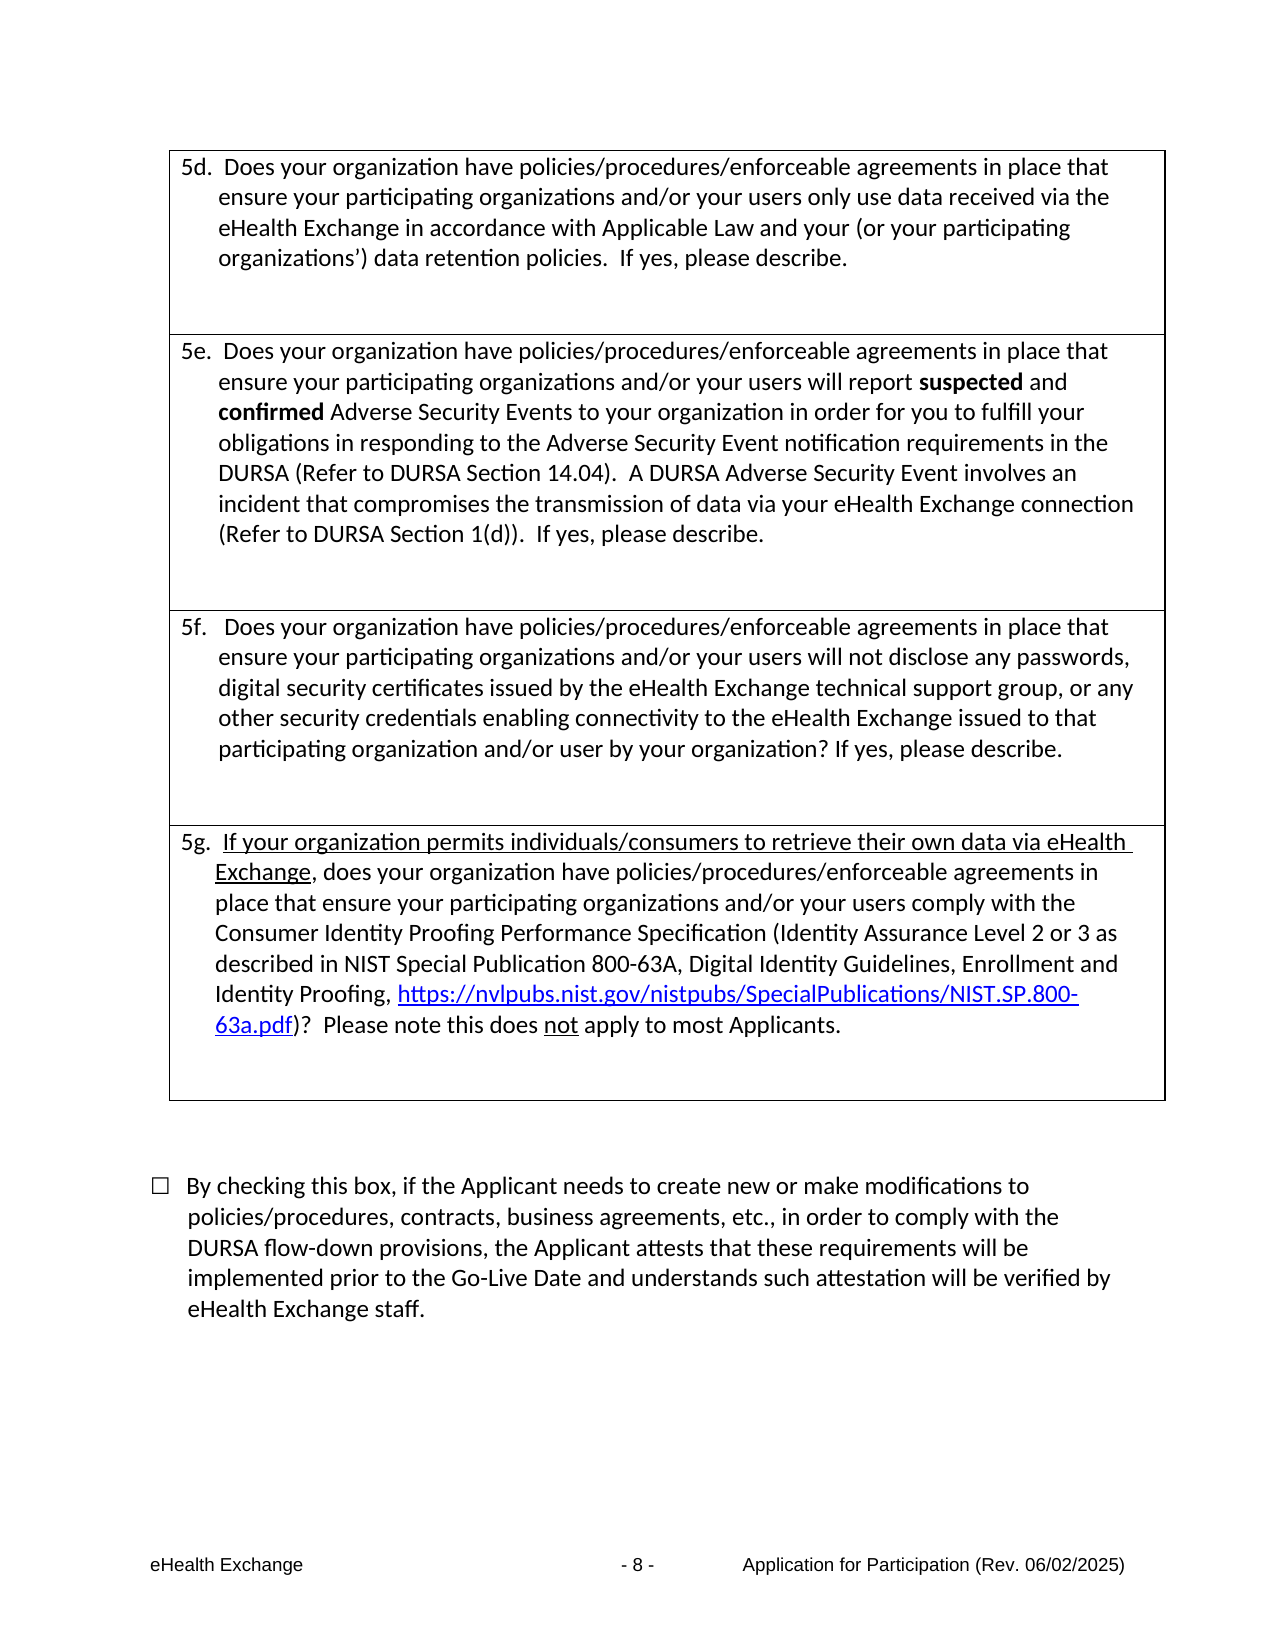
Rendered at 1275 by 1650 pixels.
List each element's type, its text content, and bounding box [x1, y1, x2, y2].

text By checking this box, if the Applicant needs to create new or make modifications to policies/procedures, contracts, business agreements, etc., in order to comply with the DURSA flow-down provisions, the Applicant attests that these requirements will be implemented prior to the Go-Live Date and understands such attestation will be verified by eHealth Exchange staff. [150, 1170, 1125, 1323]
table_cell 5g. If your organization permits individuals/consumers to retrieve their own data via eHealth Exchange, does your organization have policies/procedures/enforceable agreements in place that ensure your participating organizations and/or your users comply with the Consumer Identity Proofing Performance Specification (Identity Assurance Level 2 or 3 as described in NIST Special Publication 800-63A, Digital Identity Guidelines, Enrollment and Identity Proofing, https://nvlpubs.nist.gov/nistpubs/SpecialPublications/NIST.SP.800-63a.pdf)? Please note this does not apply to most Applicants. [170, 826, 1164, 1100]
table_cell 5e. Does your organization have policies/procedures/enforceable agreements in place that ensure your participating organizations and/or your users will report suspected and confirmed Adverse Security Events to your organization in order for you to fulfill your obligations in responding to the Adverse Security Event notification requirements in the DURSA (Refer to DURSA Section 14.04). A DURSA Adverse Security Event involves an incident that compromises the transmission of data via your eHealth Exchange connection (Refer to DURSA Section 1(d)). If yes, please describe. [170, 335, 1164, 610]
table_cell 5d. Does your organization have policies/procedures/enforceable agreements in place that ensure your participating organizations and/or your users only use data received via the eHealth Exchange in accordance with Applicable Law and your (or your participating organizations’) data retention policies. If yes, please describe. [170, 151, 1164, 334]
table_cell 5f. Does your organization have policies/procedures/enforceable agreements in place that ensure your participating organizations and/or your users will not disclose any passwords, digital security certificates issued by the eHealth Exchange technical support group, or any other security credentials enabling connectivity to the eHealth Exchange issued to that participating organization and/or user by your organization? If yes, please describe. [170, 611, 1164, 824]
